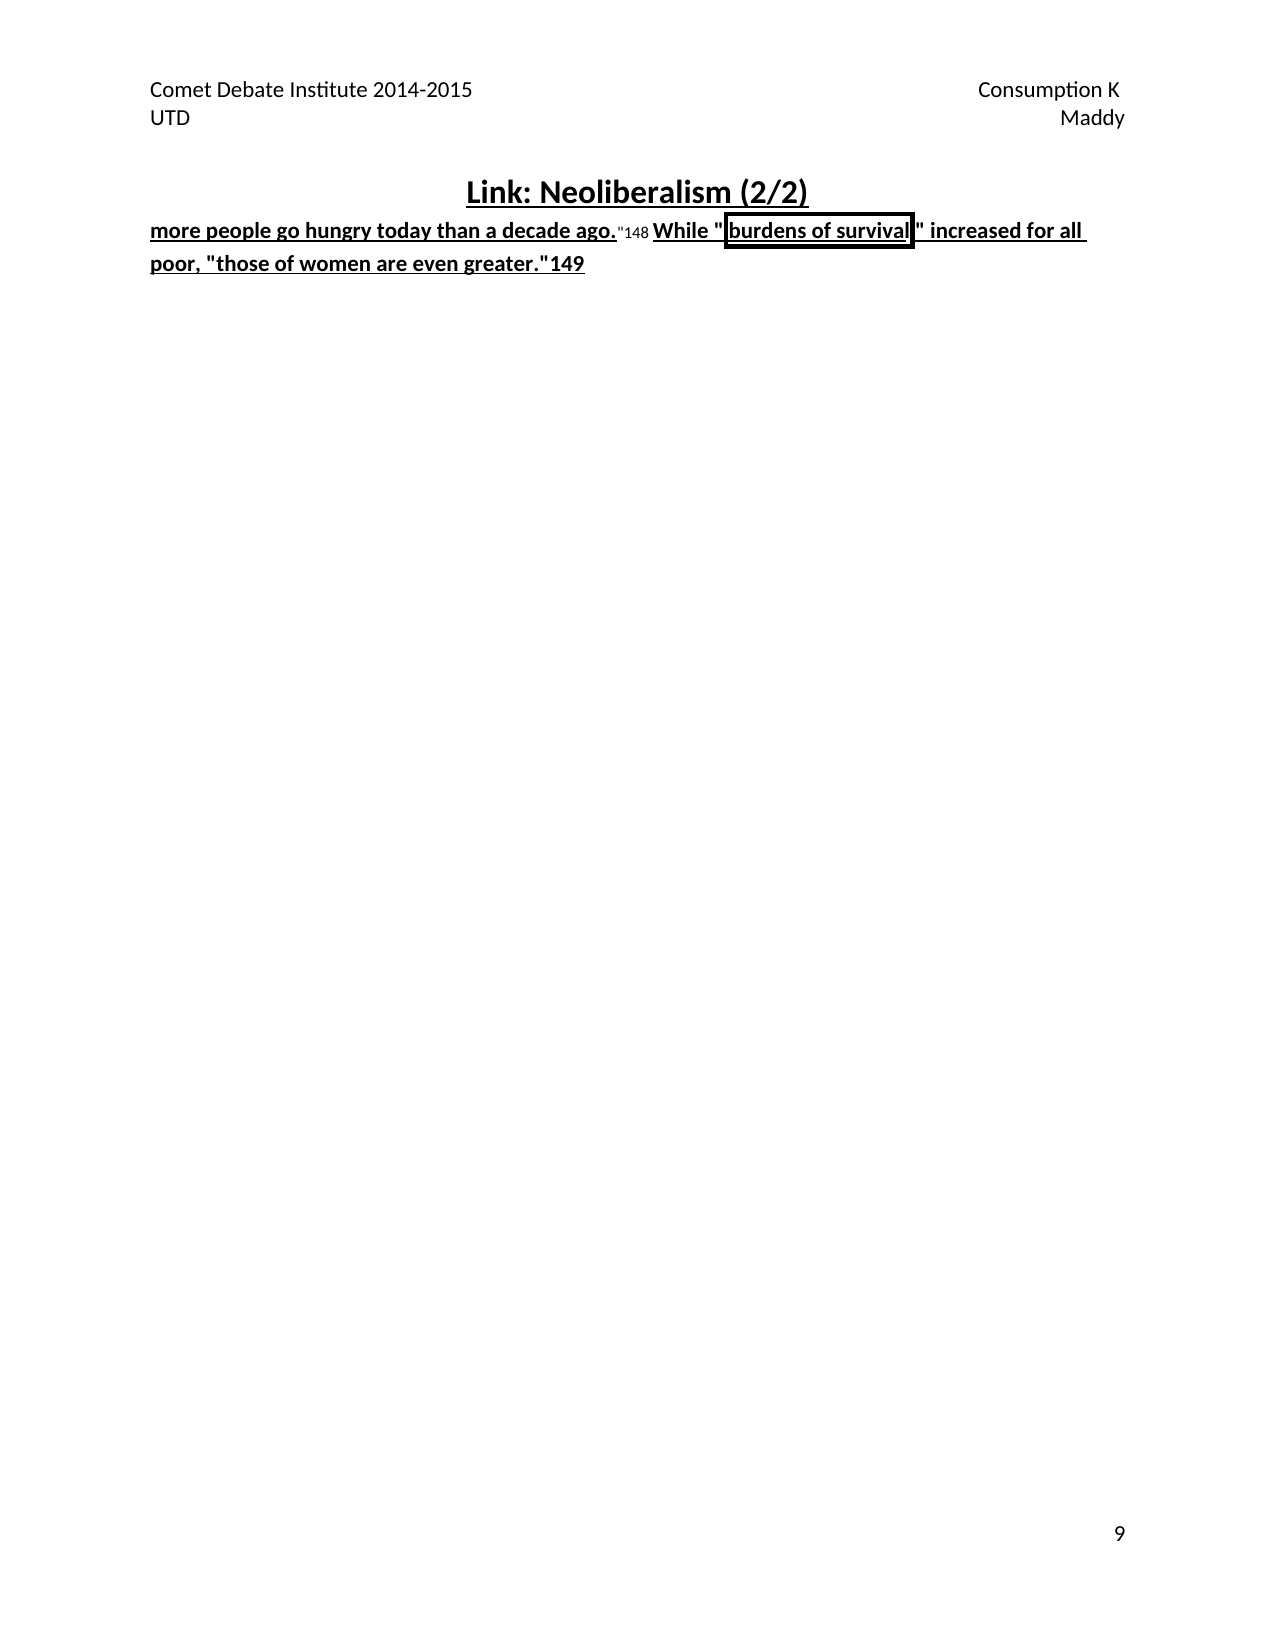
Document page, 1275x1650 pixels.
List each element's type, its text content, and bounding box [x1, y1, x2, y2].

subtitle Link: Neoliberalism (2/2) [150, 171, 1125, 212]
text more people go hungry today than a decade ago."148 While "burdens of survival" increased for all poor, "those of women are even greater."149 [150, 212, 1125, 277]
